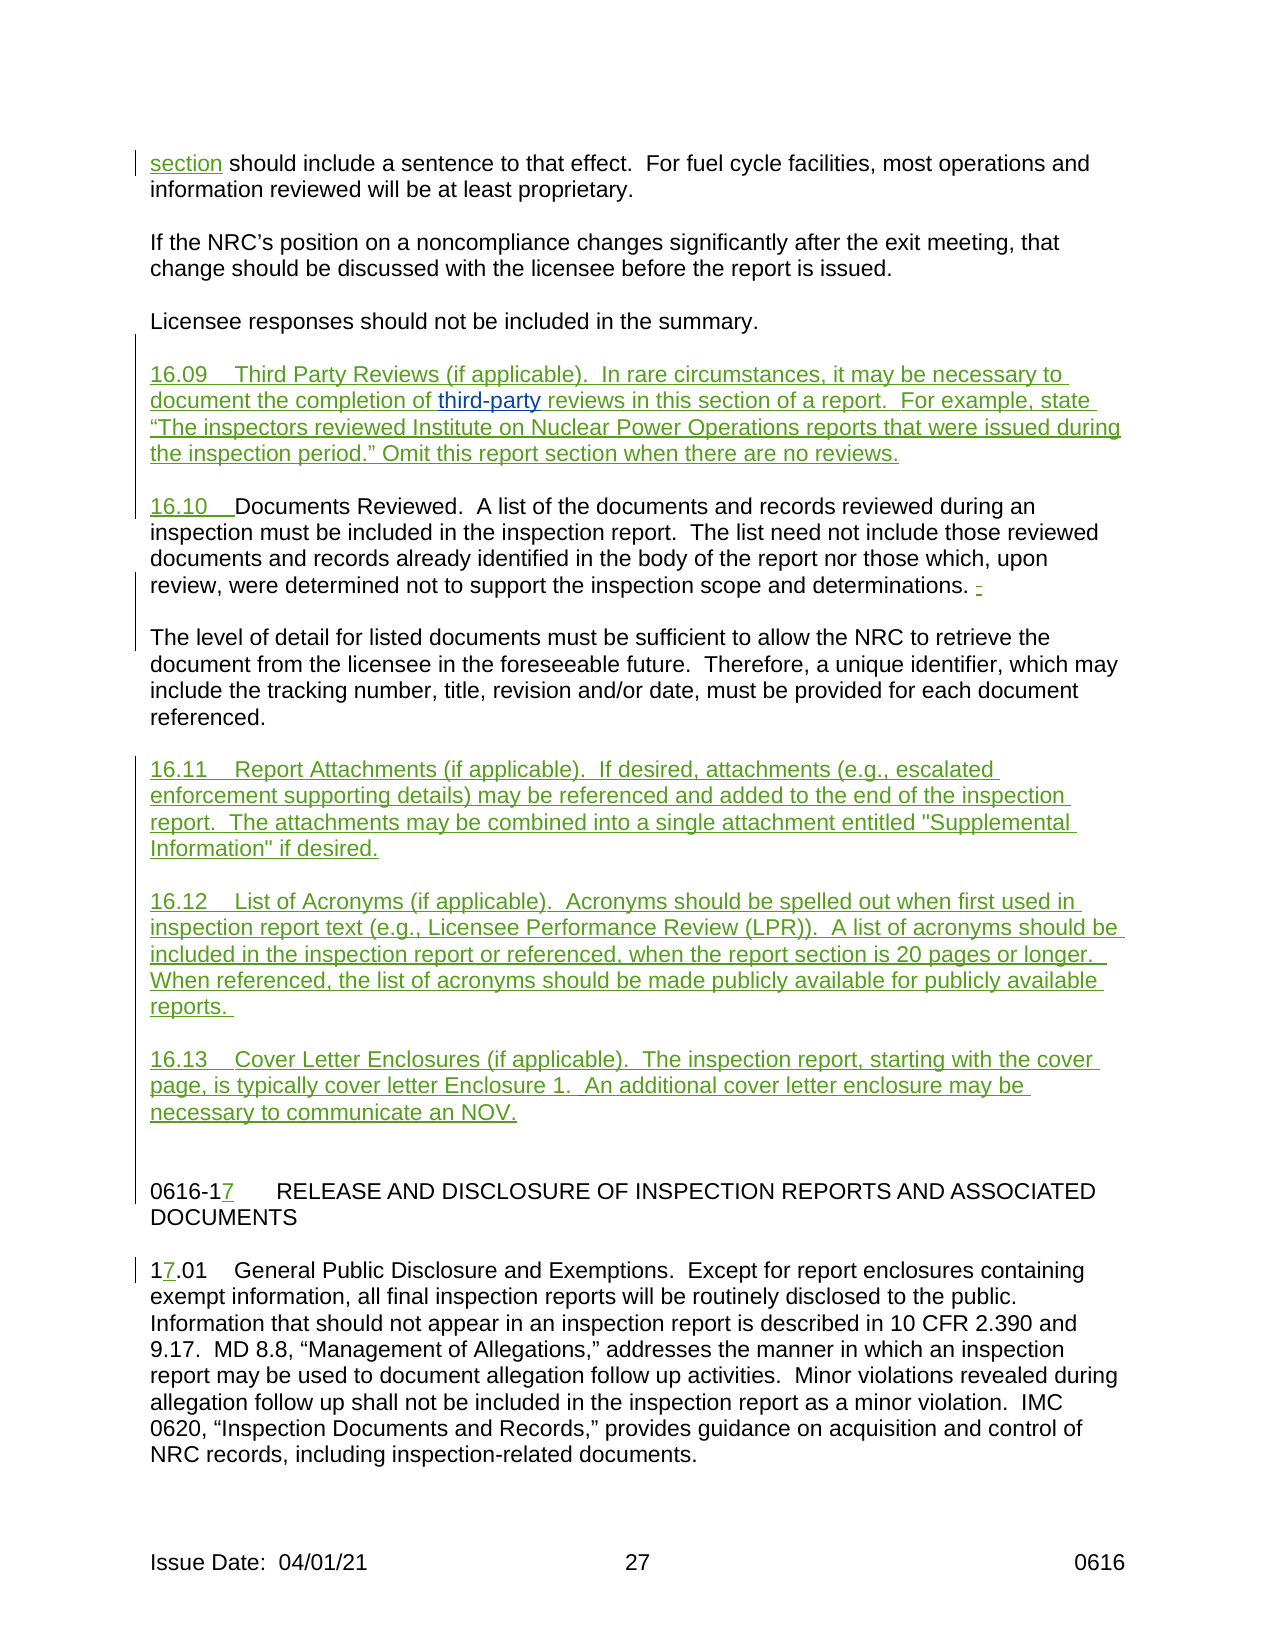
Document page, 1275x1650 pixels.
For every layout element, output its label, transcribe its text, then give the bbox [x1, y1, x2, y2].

text If the NRC’s position on a noncompliance changes significantly after the exit meeting, that change should be discussed with the licensee before the report is issued. [150, 229, 1125, 282]
text 1.01 General Public Disclosure and Exemptions. Except for report enclosures containing exempt information, all final inspection reports will be routinely disclosed to the public. Information that should not appear in an inspection report is described in 10 CFR 2.390 and 9.17. MD 8.8, “Management of Allegations,” addresses the manner in which an inspection report may be used to document allegation follow up activities. Minor violations revealed during allegation follow up shall not be included in the inspection report as a minor violation. IMC 0620, “Inspection Documents and Records,” provides guidance on acquisition and control of NRC records, including inspection-related documents. [150, 1257, 1125, 1468]
text The level of detail for listed documents must be sufficient to allow the NRC to retrieve the document from the licensee in the foreseeable future. Therefore, a unique identifier, which may include the tracking number, title, revision and/or date, must be provided for each document referenced. [150, 624, 1125, 730]
text Documents Reviewed. A list of the documents and records reviewed during an inspection must be included in the inspection report. The list need not include those reviewed documents and records already identified in the body of the report nor those which, upon review, were determined not to support the inspection scope and determinations. [150, 493, 1125, 598]
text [150, 150, 1125, 203]
text Licensee responses should not be included in the summary. [150, 308, 1125, 334]
subtitle 0616-1 RELEASE AND DISCLOSURE OF INSPECTION REPORTS AND ASSOCIATED DOCUMENTS [150, 1178, 1125, 1231]
